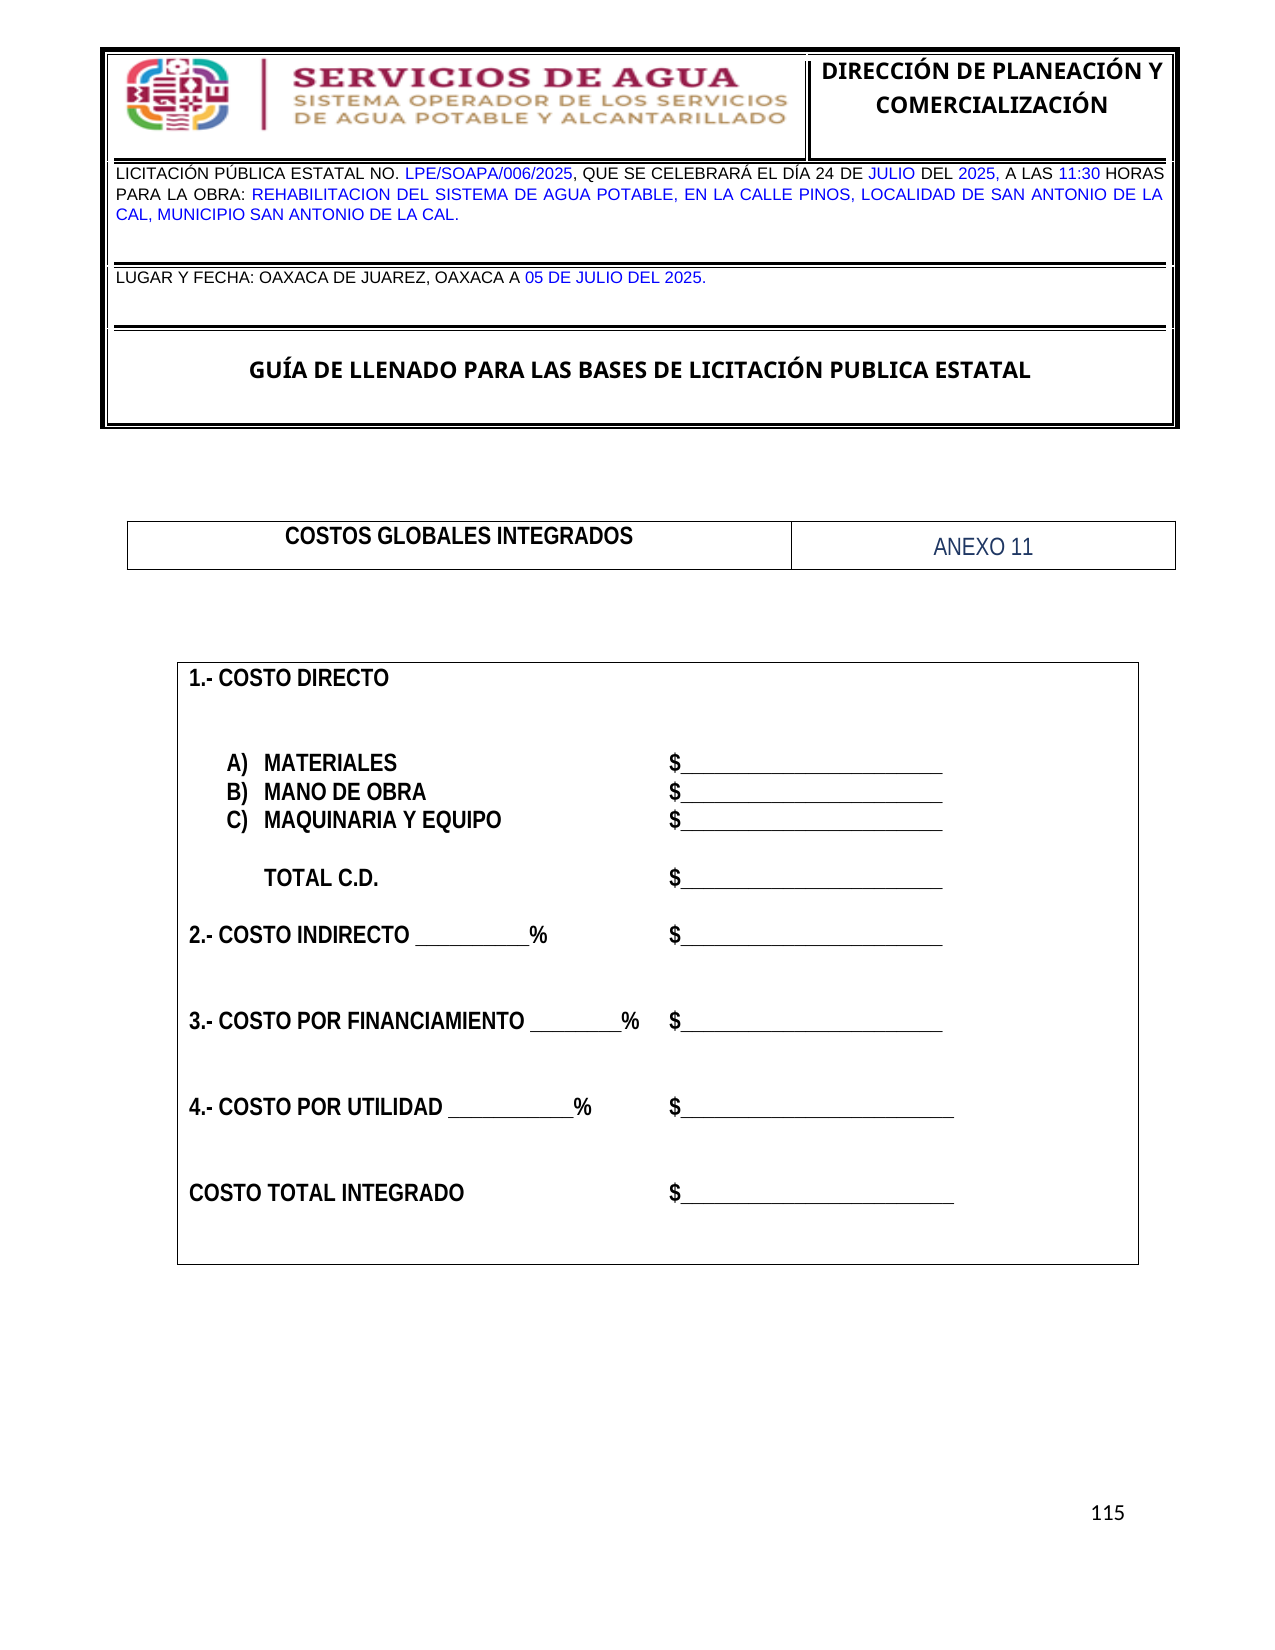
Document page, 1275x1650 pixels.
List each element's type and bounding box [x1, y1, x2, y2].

picture [122, 55, 796, 143]
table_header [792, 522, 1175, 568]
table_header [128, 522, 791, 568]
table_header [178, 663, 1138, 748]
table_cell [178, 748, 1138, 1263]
